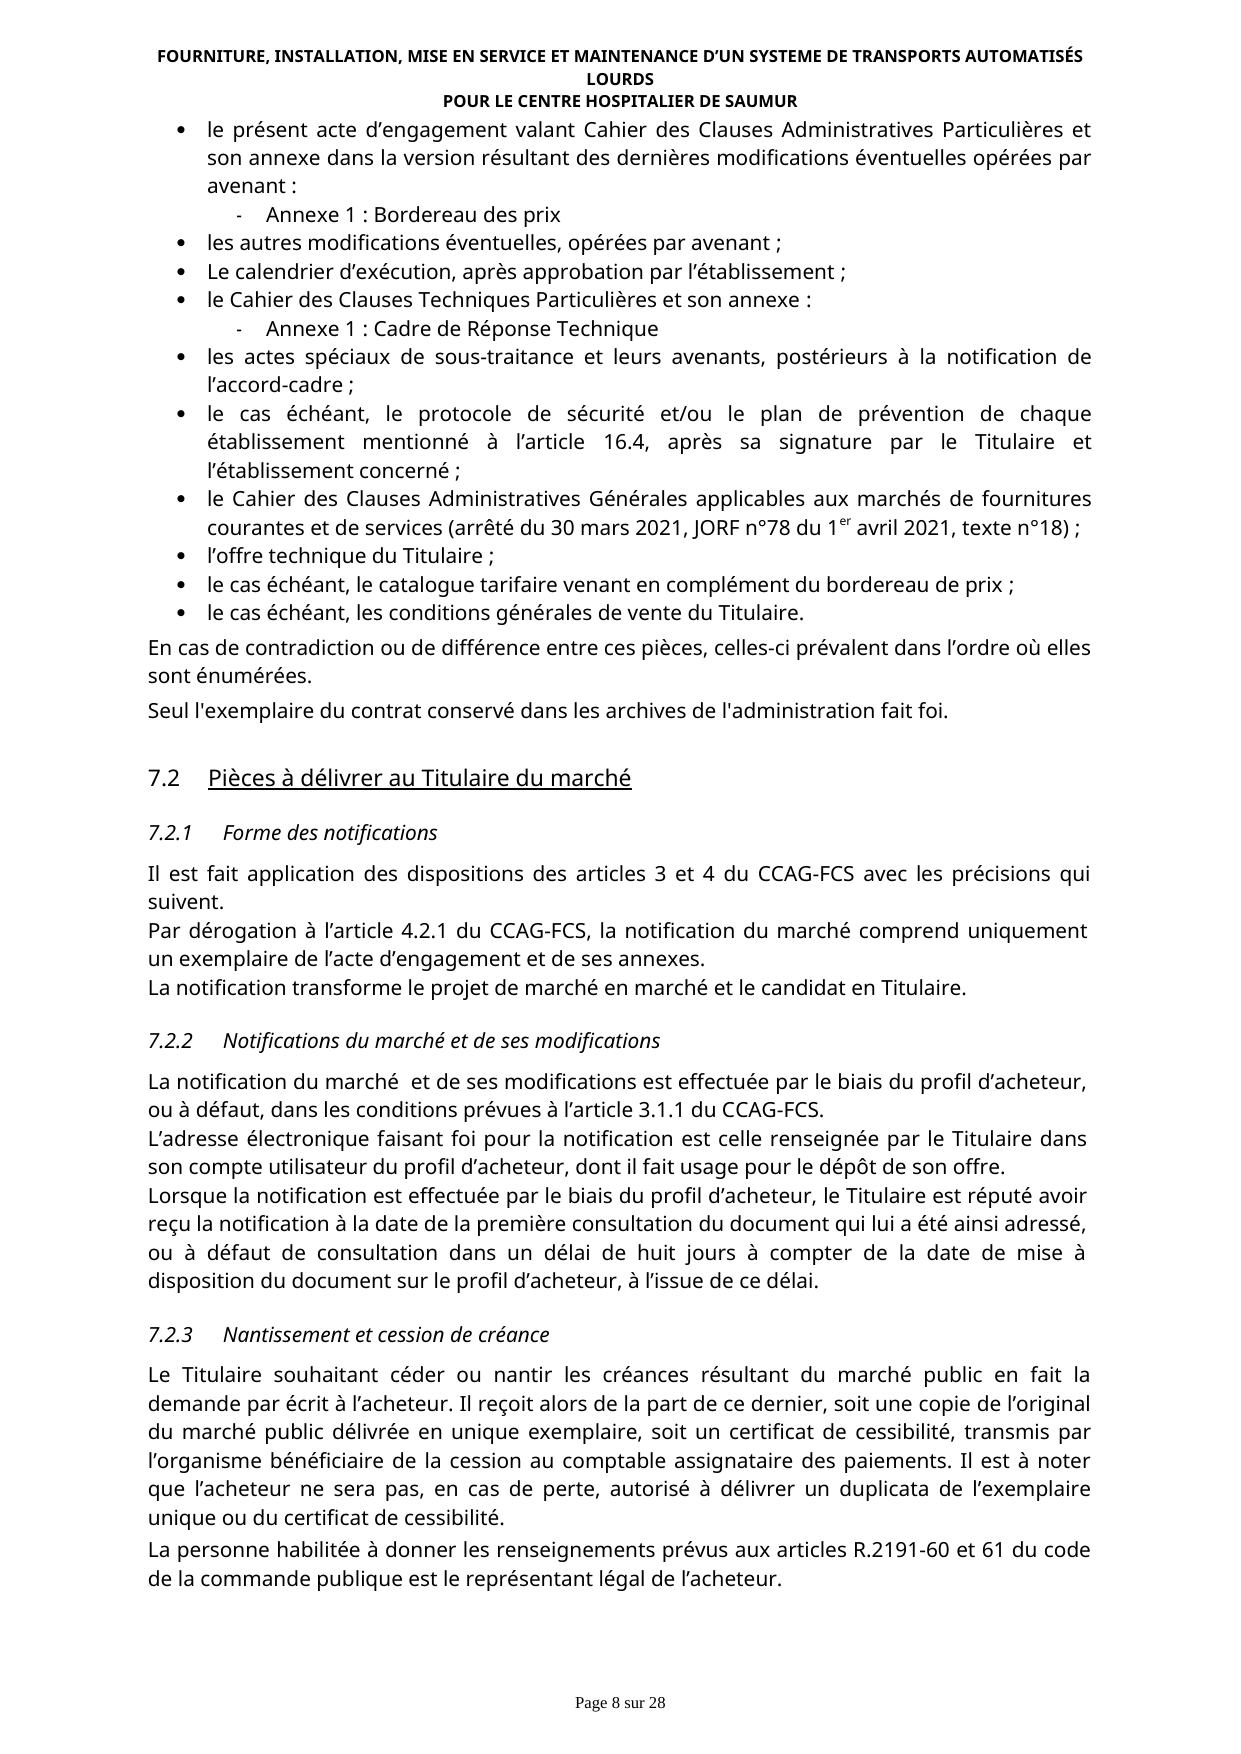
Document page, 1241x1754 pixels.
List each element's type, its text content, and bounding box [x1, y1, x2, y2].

text La notification transforme le projet de marché en marché et le candidat en Titulaire. [148, 973, 1088, 1001]
list Annexe 1 : Bordereau des prix [236, 200, 1093, 228]
text Seul l'exemplaire du contrat conservé dans les archives de l'administration fait foi. [148, 696, 1093, 724]
text La notification du marché et de ses modifications est effectuée par le biais du profil d’acheteur, ou à défaut, dans les conditions prévues à l’article 3.1.1 du CCAG-FCS. [148, 1067, 1088, 1124]
list le cas échéant, les conditions générales de vente du Titulaire. [177, 598, 1093, 627]
text Il est fait application des dispositions des articles 3 et 4 du CCAG-FCS avec les précisions qui suivent. [148, 859, 1093, 916]
subtitle Pièces à délivrer au Titulaire du marché [148, 762, 1093, 793]
list les autres modifications éventuelles, opérées par avenant ; [177, 228, 1093, 257]
list le présent acte d’engagement valant Cahier des Clauses Administratives Particulières et son annexe dans la version résultant des dernières modifications éventuelles opérées par avenant : [177, 115, 1093, 200]
list Annexe 1 : Cadre de Réponse Technique [236, 314, 1093, 342]
list le Cahier des Clauses Administratives Générales applicables aux marchés de fournitures courantes et de services (arrêté du 30 mars 2021, JORF n°78 du 1er avril 2021, texte n°18) ; [177, 484, 1093, 541]
list Le calendrier d’exécution, après approbation par l’établissement ; [177, 257, 1093, 285]
text Par dérogation à l’article 4.2.1 du CCAG-FCS, la notification du marché comprend uniquement un exemplaire de l’acte d’engagement et de ses annexes. [148, 916, 1088, 973]
text Lorsque la notification est effectuée par le biais du profil d’acheteur, le Titulaire est réputé avoir reçu la notification à la date de la première consultation du document qui lui a été ainsi adressé, ou à défaut de consultation dans un délai de huit jours à compter de la date de mise à disposition du document sur le profil d’acheteur, à l’issue de ce délai. [148, 1181, 1088, 1295]
list le cas échéant, le protocole de sécurité et/ou le plan de prévention de chaque établissement mentionné à l’article 16.4, après sa signature par le Titulaire et l’établissement concerné ; [177, 399, 1093, 484]
list l’offre technique du Titulaire ; [177, 541, 1093, 570]
subtitle Forme des notifications [148, 818, 1093, 847]
list le Cahier des Clauses Techniques Particulières et son annexe : [177, 285, 1093, 314]
text Le Titulaire souhaitant céder ou nantir les créances résultant du marché public en fait la demande par écrit à l’acheteur. Il reçoit alors de la part de ce dernier, soit une copie de l’original du marché public délivrée en unique exemplaire, soit un certificat de cessibilité, transmis par l’organisme bénéficiaire de la cession au comptable assignataire des paiements. Il est à noter que l’acheteur ne sera pas, en cas de perte, autorisé à délivrer un duplicata de l’exemplaire unique ou du certificat de cessibilité. [148, 1361, 1093, 1531]
text La personne habilitée à donner les renseignements prévus aux articles R.2191-60 et 61 du code de la commande publique est le représentant légal de l’acheteur. [148, 1535, 1093, 1592]
list le cas échéant, le catalogue tarifaire venant en complément du bordereau de prix ; [177, 570, 1093, 598]
list les actes spéciaux de sous-traitance et leurs avenants, postérieurs à la notification de l’accord-cadre ; [177, 342, 1093, 399]
subtitle Nantissement et cession de créance [148, 1320, 1093, 1348]
text En cas de contradiction ou de différence entre ces pièces, celles-ci prévalent dans l’ordre où elles sont énumérées. [148, 633, 1093, 690]
text L’adresse électronique faisant foi pour la notification est celle renseignée par le Titulaire dans son compte utilisateur du profil d’acheteur, dont il fait usage pour le dépôt de son offre. [148, 1124, 1088, 1181]
subtitle Notifications du marché et de ses modifications [148, 1026, 1093, 1055]
